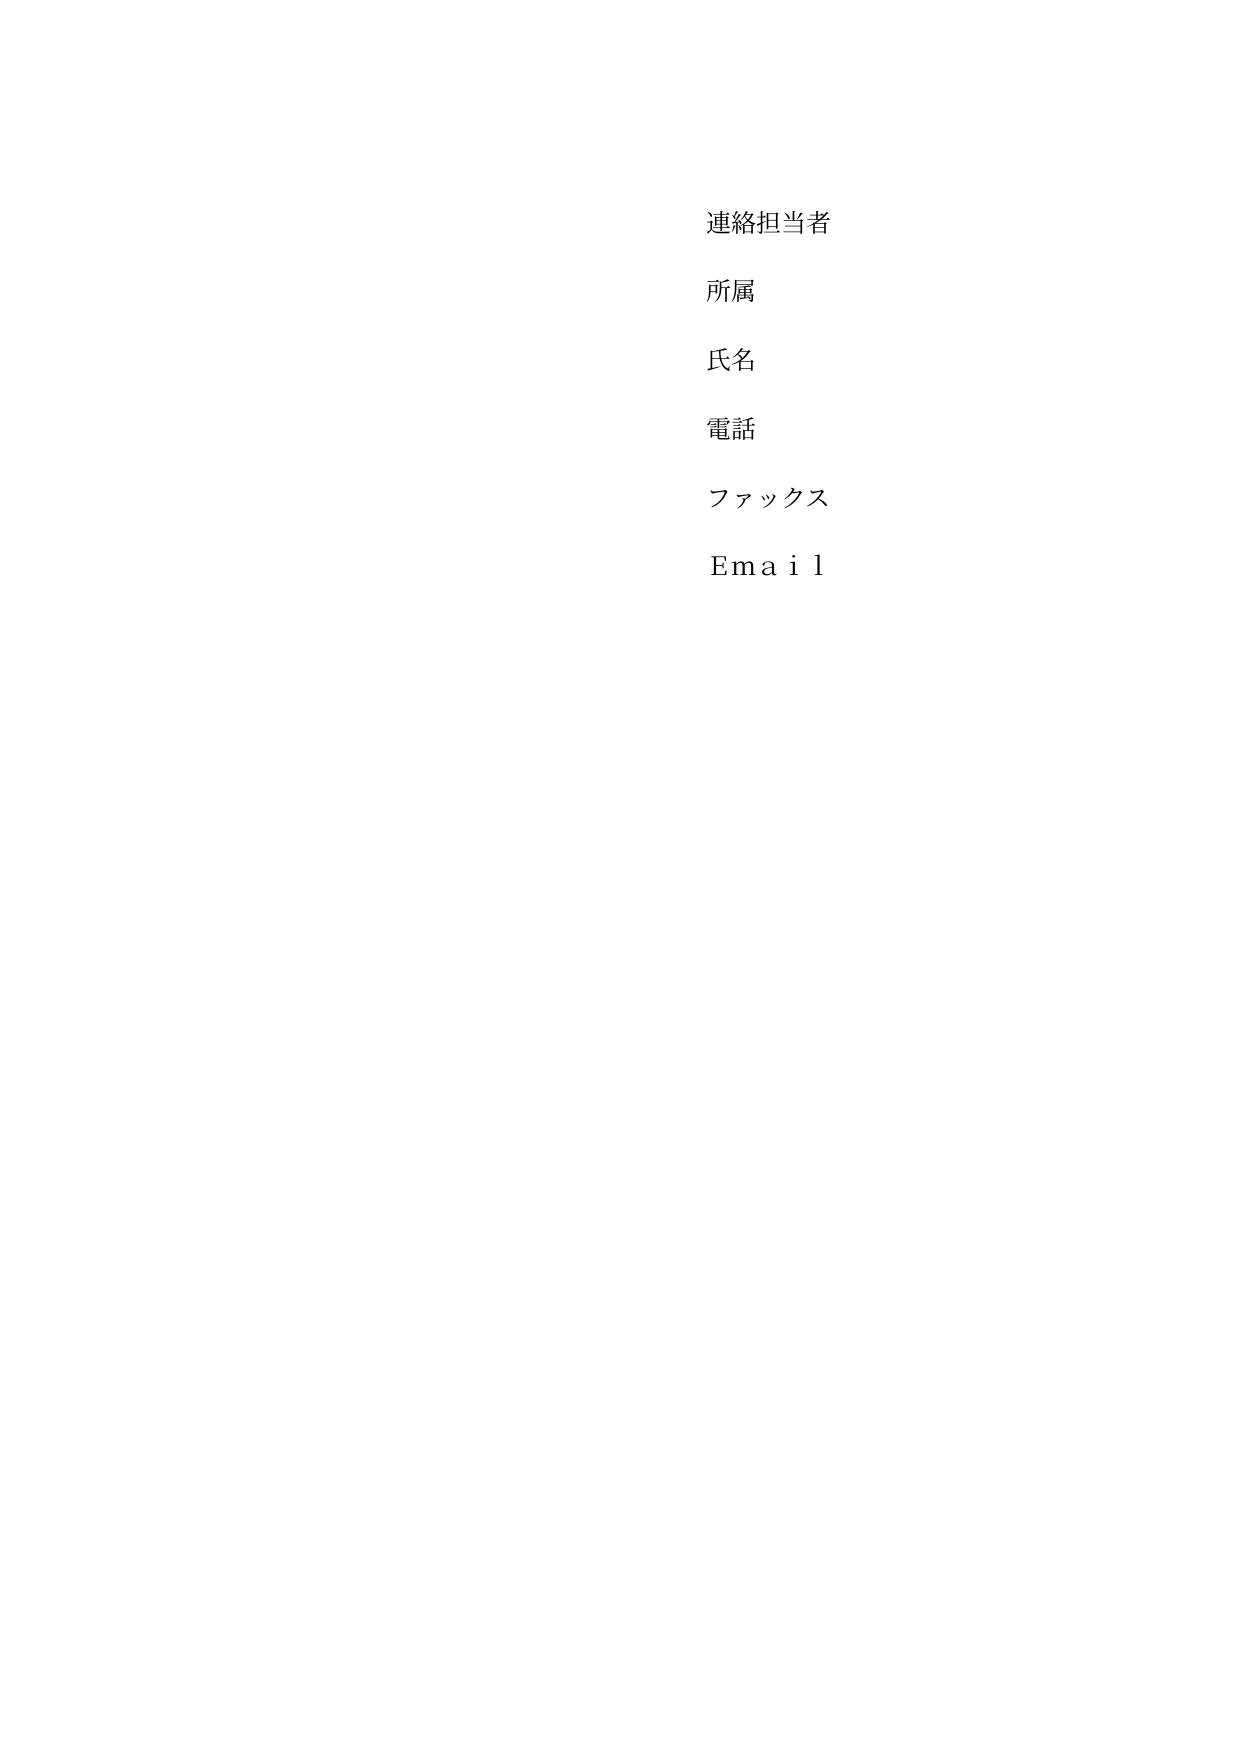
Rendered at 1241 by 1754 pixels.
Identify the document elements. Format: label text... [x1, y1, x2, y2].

text 所属 [106, 256, 1134, 324]
text Ｅｍａｉｌ [106, 531, 1134, 599]
text ファックス [106, 462, 1134, 531]
text 氏名 [106, 324, 1134, 393]
text 連絡担当者 [106, 187, 1134, 256]
text 電話 [106, 393, 1134, 462]
